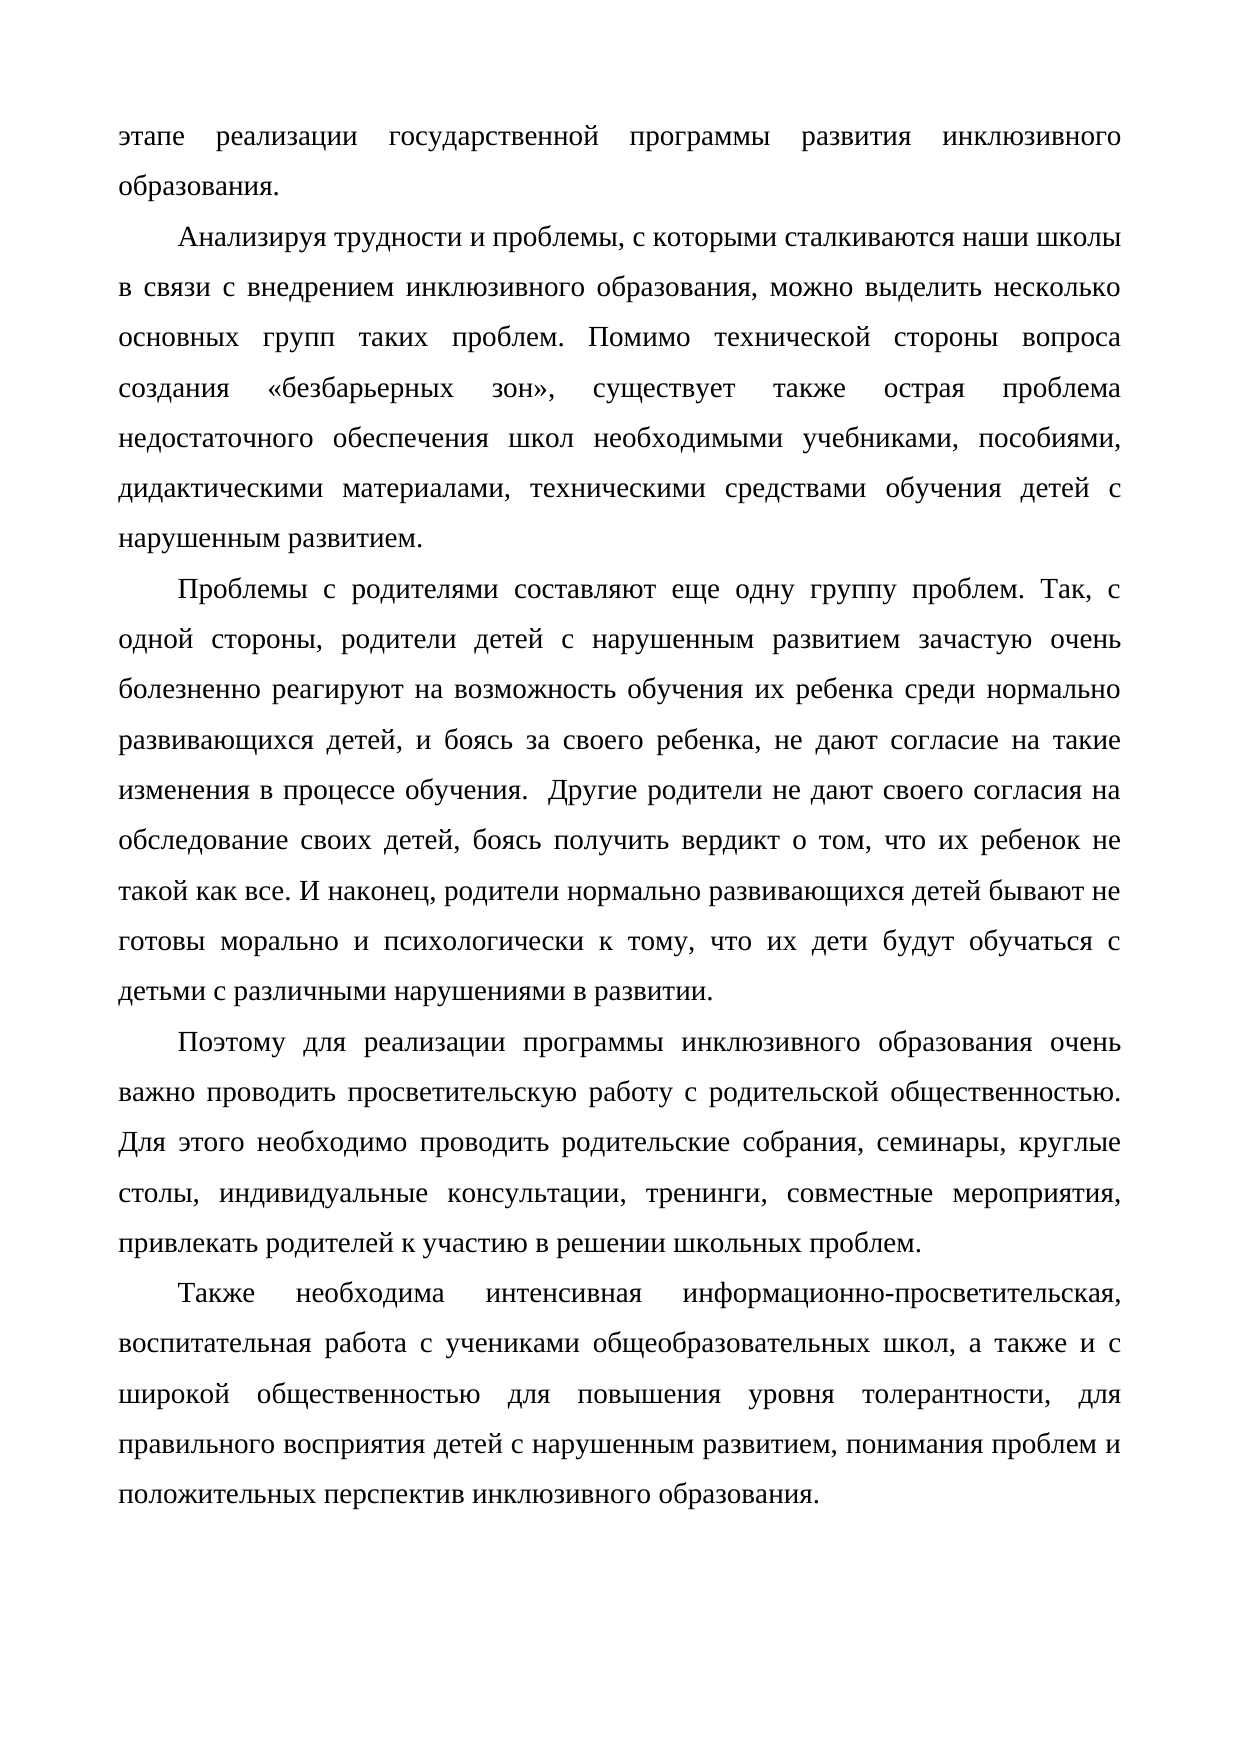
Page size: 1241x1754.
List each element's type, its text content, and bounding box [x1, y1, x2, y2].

text Проблемы с родителями составляют еще одну группу проблем. Так, с одной стороны, родители детей с нарушенным развитием зачастую очень болезненно реагируют на возможность обучения их ребенка среди нормально развивающихся детей, и боясь за своего ребенка, не дают согласие на такие изменения в процессе обучения. Другие родители не дают своего согласия на обследование своих детей, боясь получить вердикт о том, что их ребенок не такой как все. И наконец, родители нормально развивающихся детей бывают не готовы морально и психологически к тому, что их дети будут обучаться с детьми с различными нарушениями в развитии. [118, 571, 1122, 1007]
text Анализируя трудности и проблемы, с которыми сталкиваются наши школы в связи с внедрением инклюзивного образования, можно выделить несколько основных групп таких проблем. Помимо технической стороны вопроса создания «безбарьерных зон», существует также острая проблема недостаточного обеспечения школ необходимыми учебниками, пособиями, дидактическими материалами, техническими средствами обучения детей с нарушенным развитием. [118, 219, 1122, 554]
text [118, 118, 1122, 202]
text Также необходима интенсивная информационно-просветительская, воспитательная работа с учениками общеобразовательных школ, а также и с широкой общественностью для повышения уровня толерантности, для правильного восприятия детей с нарушенным развитием, понимания проблем и положительных перспектив инклюзивного образования. [118, 1275, 1122, 1510]
text Поэтому для реализации программы инклюзивного образования очень важно проводить просветительскую работу с родительской общественностью. Для этого необходимо проводить родительские собрания, семинары, круглые столы, индивидуальные консультации, тренинги, совместные мероприятия, привлекать родителей к участию в решении школьных проблем. [118, 1024, 1122, 1258]
